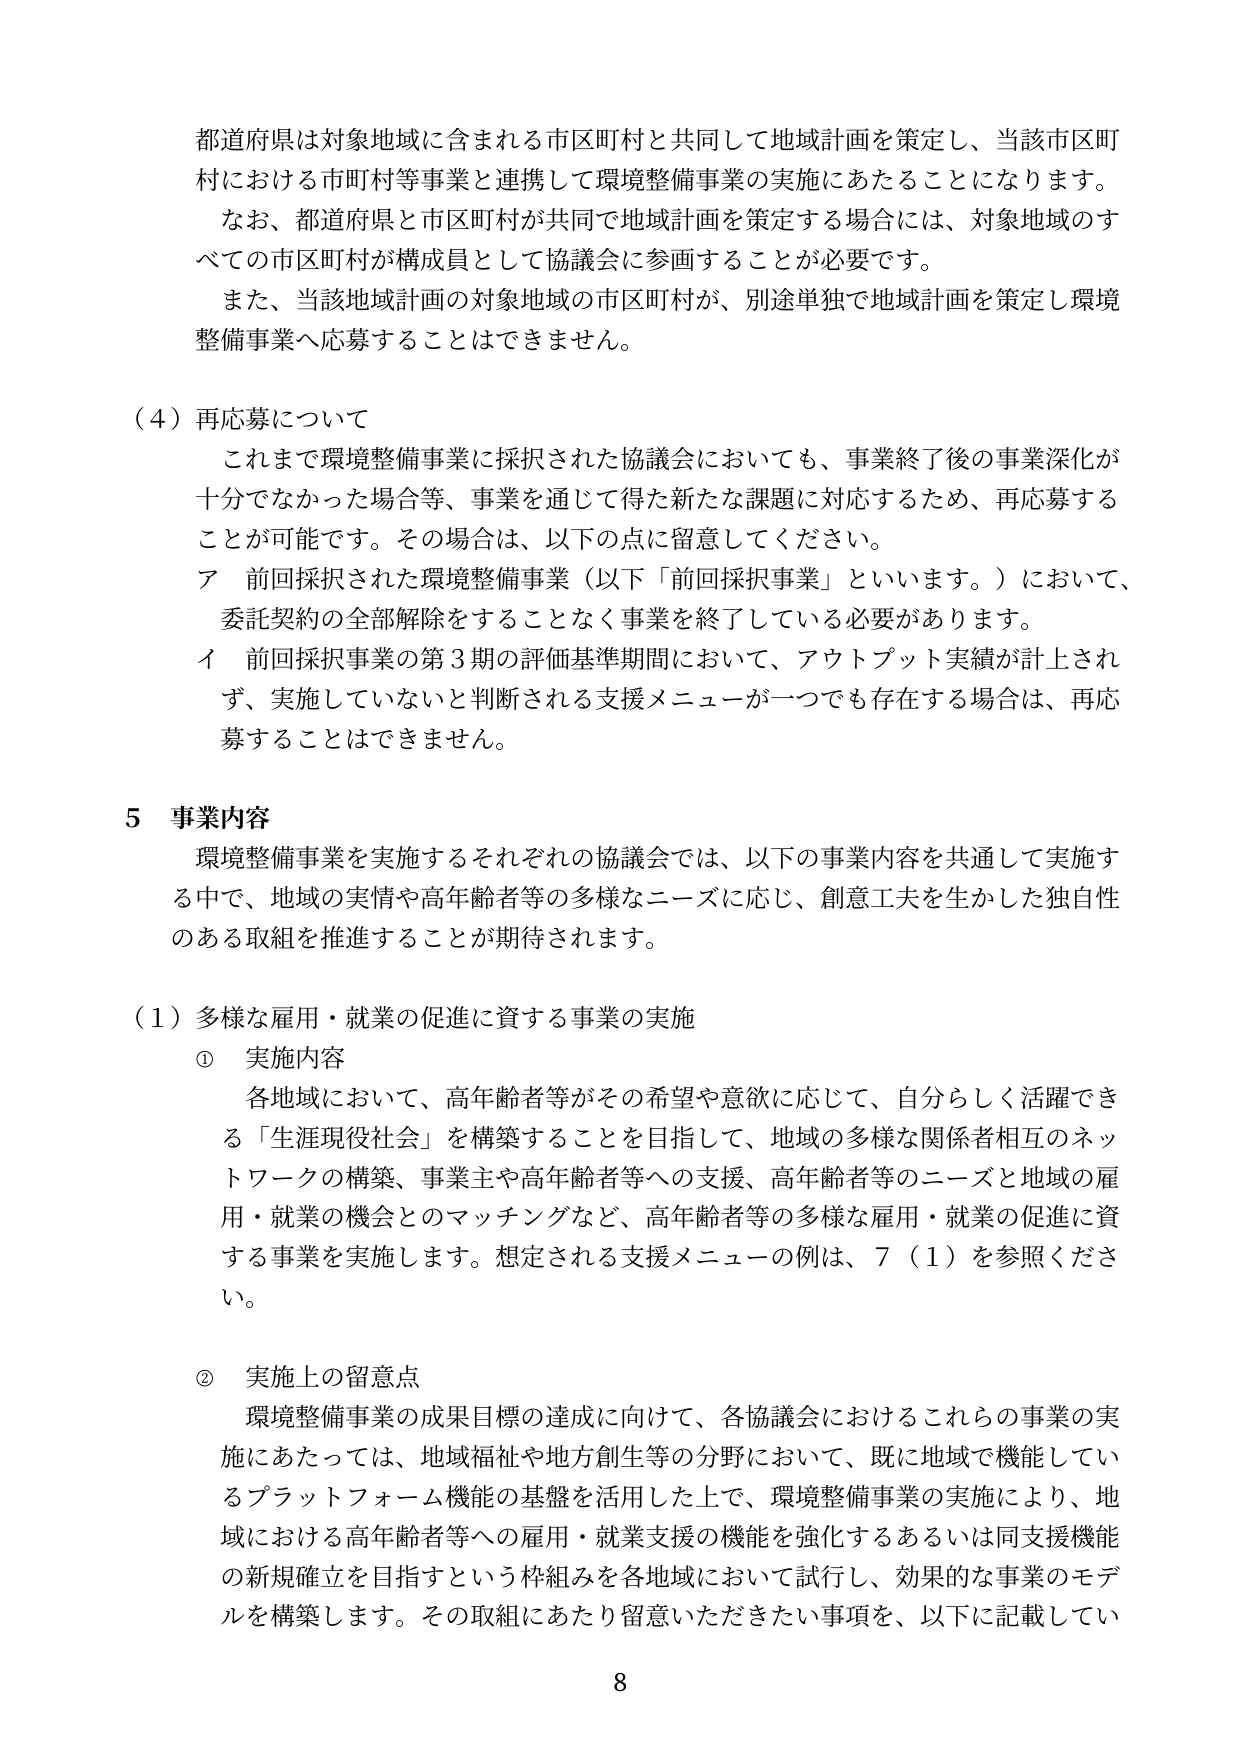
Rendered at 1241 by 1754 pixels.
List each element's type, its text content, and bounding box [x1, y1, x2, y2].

text ② 実施上の留意点 [120, 1356, 1120, 1396]
subtitle （１）多様な雇用・就業の促進に資する事業の実施 [120, 997, 1120, 1037]
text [170, 119, 1120, 199]
subtitle （４）再応募について [120, 398, 1120, 438]
text なお、都道府県と市区町村が共同で地域計画を策定する場合には、対象地域のすべての市区町村が構成員として協議会に参画することが必要です。 [170, 199, 1120, 278]
text 各地域において、高年齢者等がその希望や意欲に応じて、自分らしく活躍できる「生涯現役社会」を構築することを目指して、地域の多様な関係者相互のネットワークの構築、事業主や高年齢者等への支援、高年齢者等のニーズと地域の雇用・就業の機会とのマッチングなど、高年齢者等の多様な雇用・就業の促進に資する事業を実施します。想定される支援メニューの例は、７（１）を参照ください。 [195, 1076, 1120, 1316]
text これまで環境整備事業に採択された協議会においても、事業終了後の事業深化が十分でなかった場合等、事業を通じて得た新たな課題に対応するため、再応募することが可能です。その場合は、以下の点に留意してください。 [170, 438, 1120, 558]
text ア 前回採択された環境整備事業（以下「前回採択事業」といいます。）において、委託契約の全部解除をすることなく事業を終了している必要があります。 [170, 558, 1120, 638]
text 環境整備事業を実施するそれぞれの協議会では、以下の事業内容を共通して実施する中で、地域の実情や高年齢者等の多様なニーズに応じ、創意工夫を生かした独自性のある取組を推進することが期待されます。 [145, 837, 1120, 957]
subtitle ５ 事業内容 [120, 797, 1120, 837]
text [195, 1396, 1120, 1635]
text また、当該地域計画の対象地域の市区町村が、別途単独で地域計画を策定し環境整備事業へ応募することはできません。 [170, 278, 1120, 358]
text イ 前回採択事業の第３期の評価基準期間において、アウトプット実績が計上されず、実施していないと判断される支援メニューが一つでも存在する場合は、再応募することはできません。 [170, 638, 1120, 757]
text ① 実施内容 [120, 1037, 1120, 1076]
